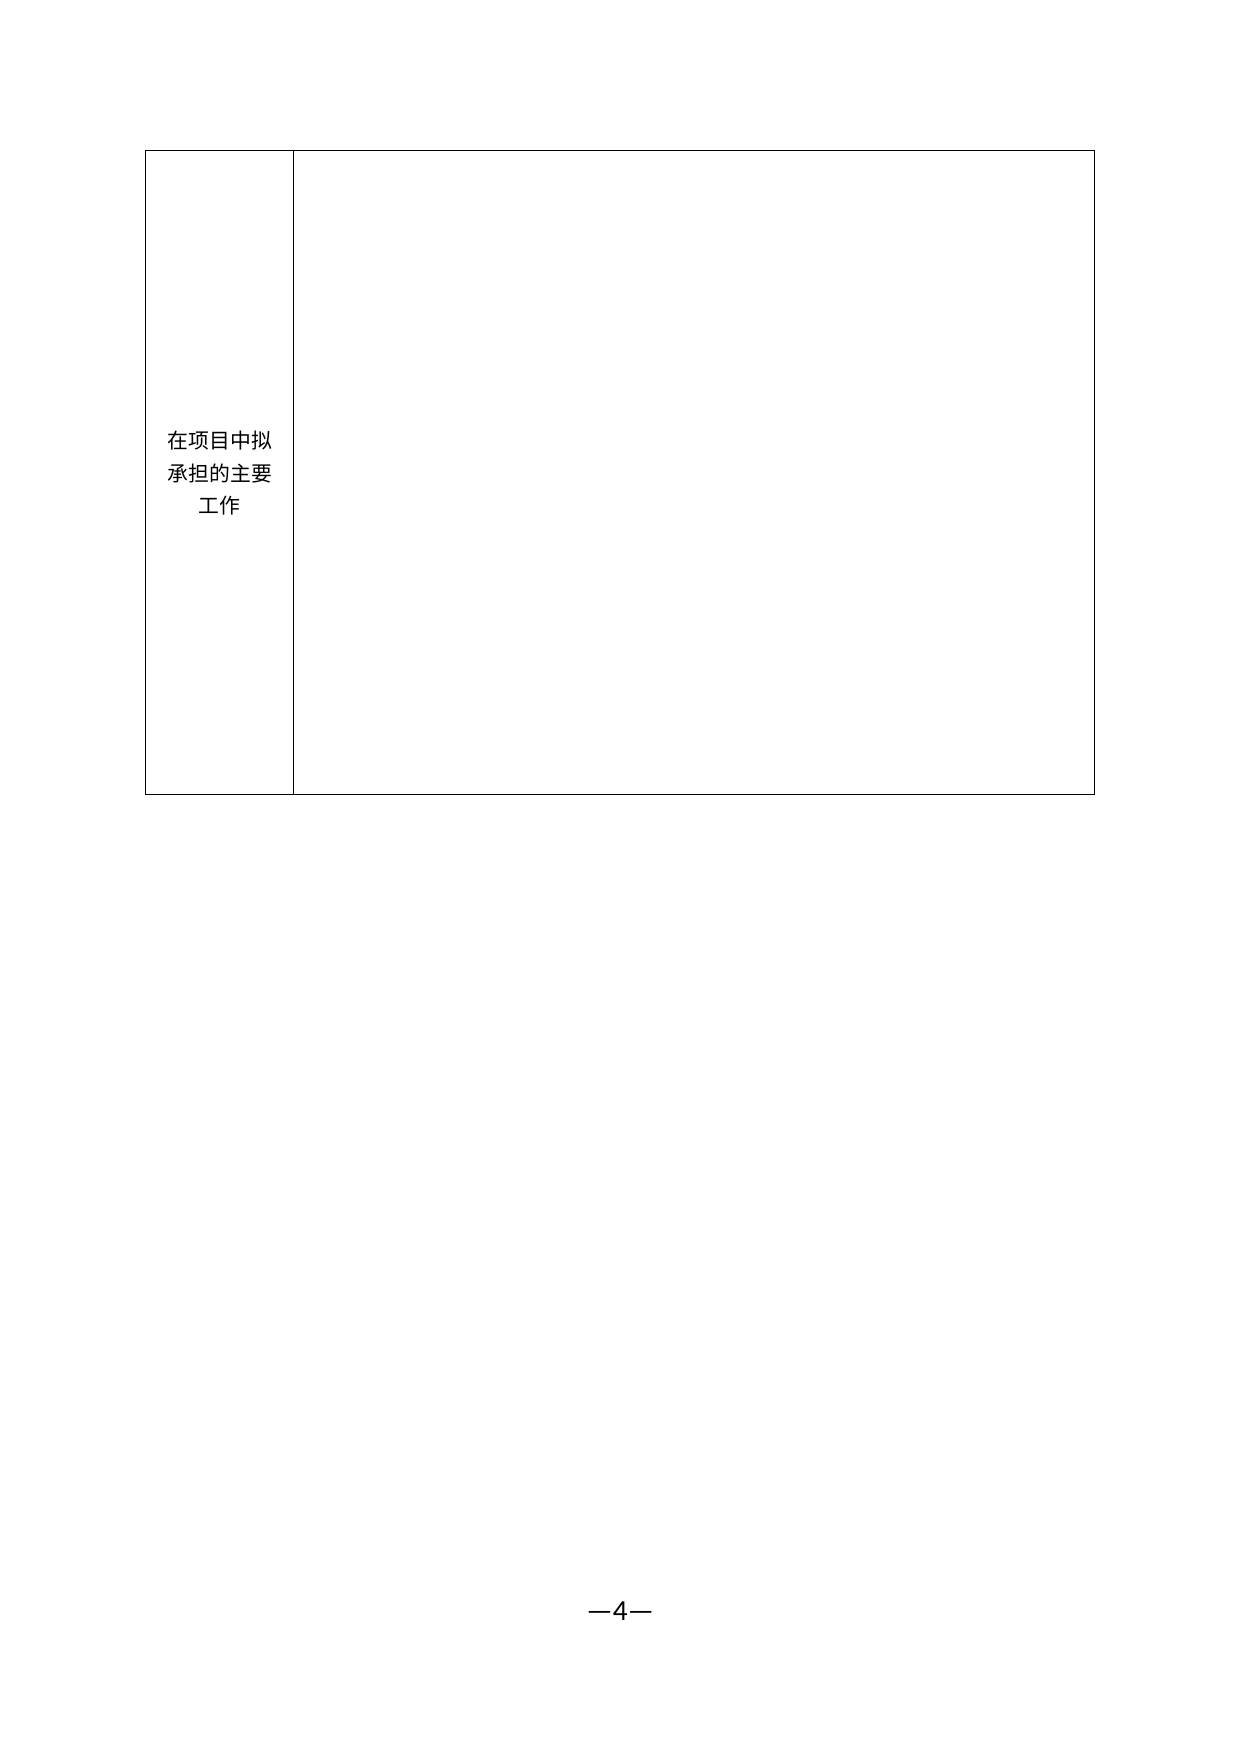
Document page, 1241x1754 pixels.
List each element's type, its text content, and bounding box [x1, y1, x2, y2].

table_cell 在项目中拟承担的主要工作 [146, 151, 293, 793]
table_cell [294, 151, 1094, 793]
